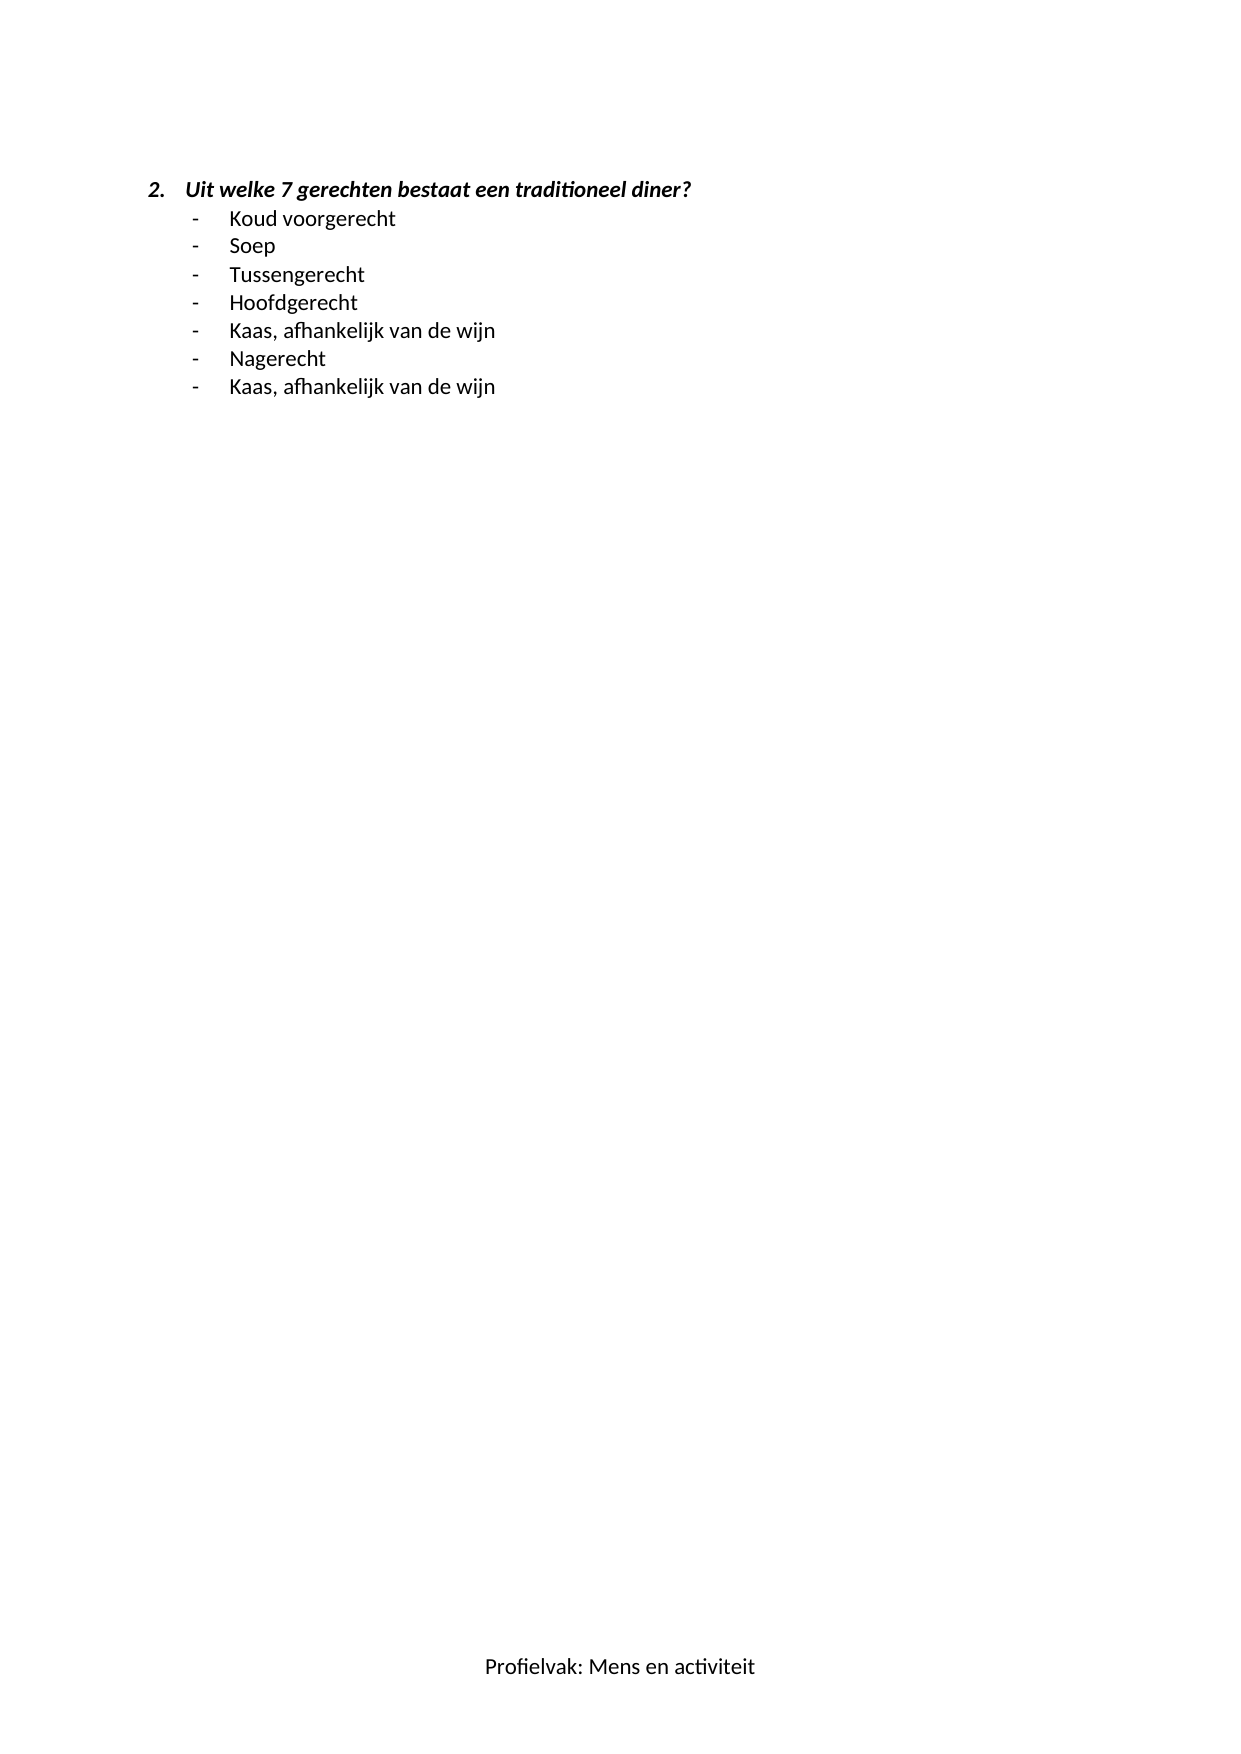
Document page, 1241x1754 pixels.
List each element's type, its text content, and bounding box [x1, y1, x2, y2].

list Kaas, afhankelijk van de wijn [192, 372, 1093, 400]
list Nagerecht [192, 344, 1093, 372]
list Kaas, afhankelijk van de wijn [192, 316, 1093, 344]
list Uit welke 7 gerechten bestaat een traditioneel diner? [148, 176, 1093, 204]
list Soep [192, 232, 1093, 260]
list Koud voorgerecht [192, 204, 1093, 232]
list Hoofdgerecht [192, 288, 1093, 316]
list Tussengerecht [192, 260, 1093, 288]
